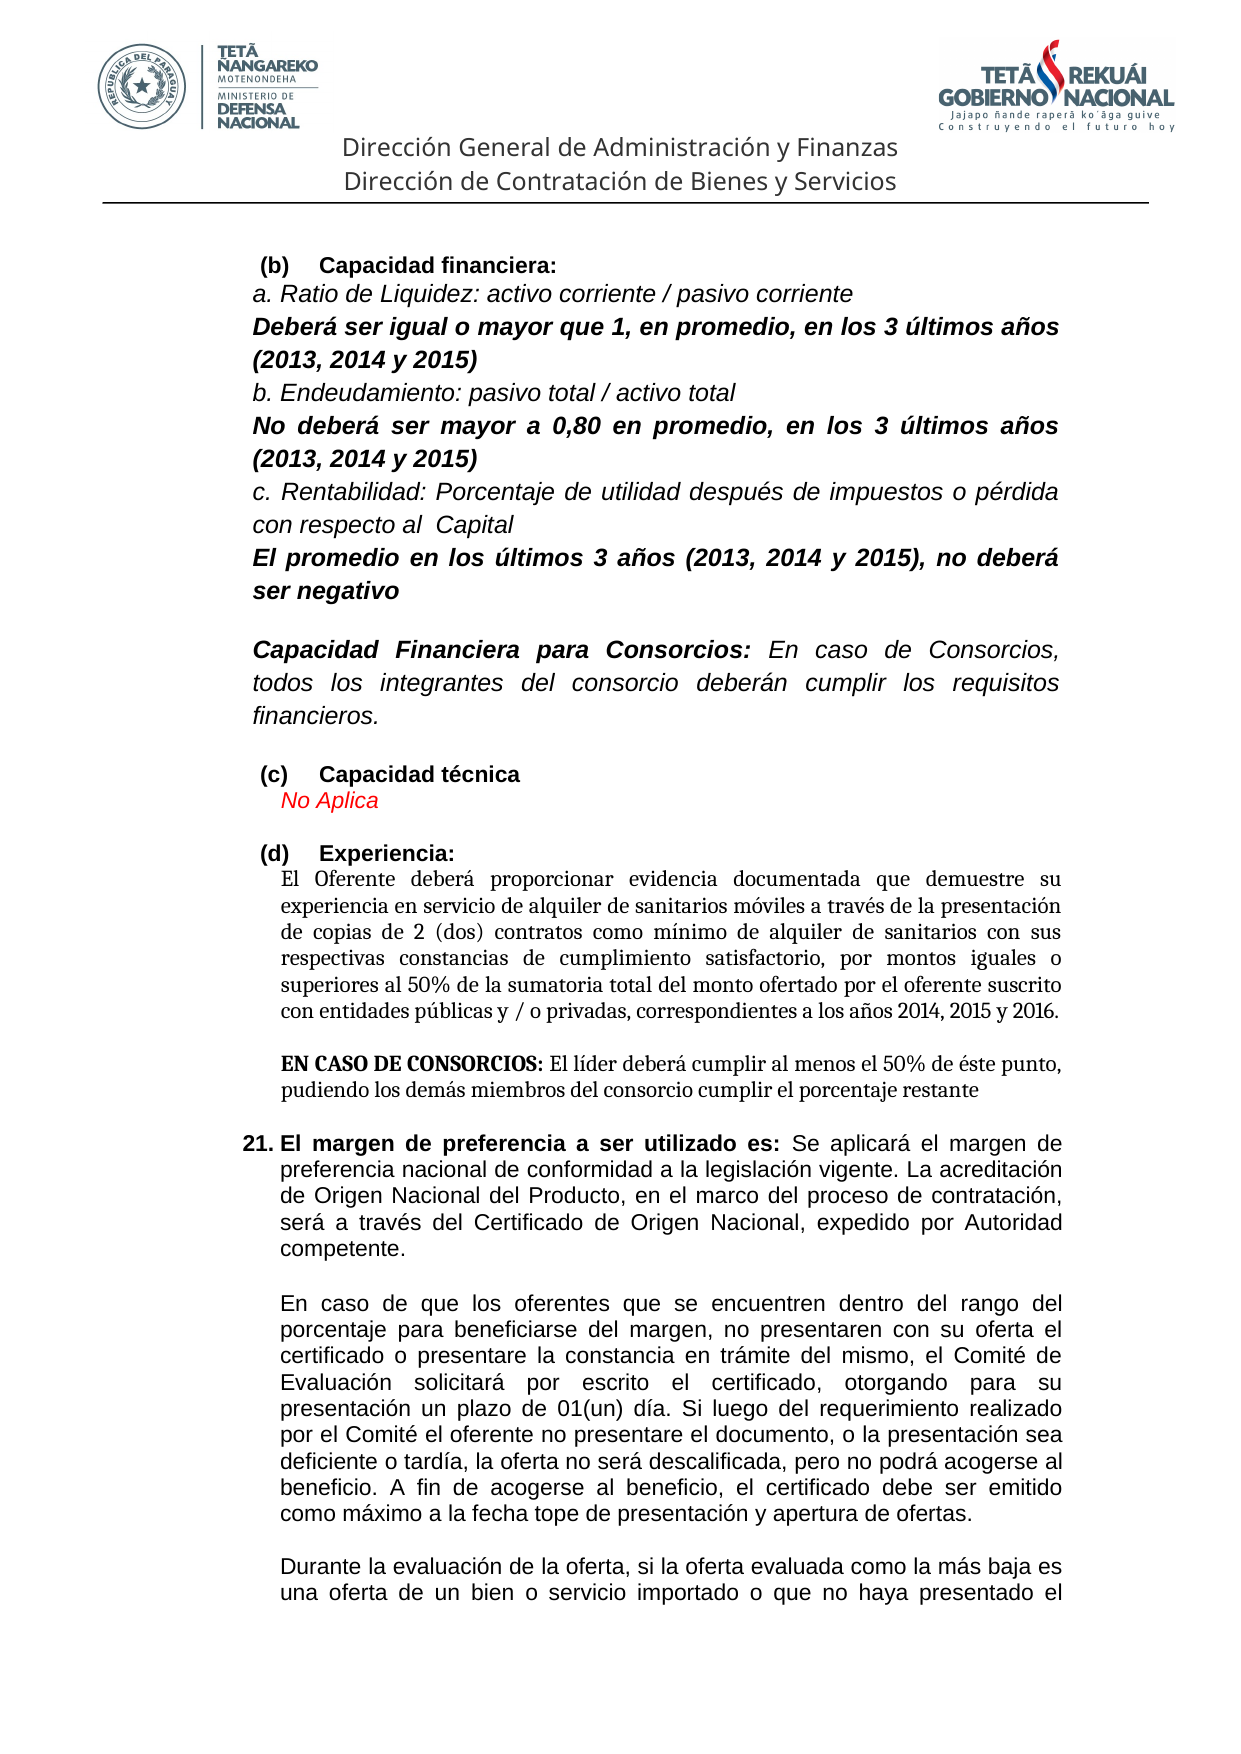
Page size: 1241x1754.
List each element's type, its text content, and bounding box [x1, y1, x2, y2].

picture [938, 37, 1177, 133]
list Capacidad técnica [260, 761, 1063, 787]
list Deberá ser igual o mayor que 1, en promedio, en los 3 últimos años (2013, 2014 y 2015) [252, 312, 1063, 373]
list a. Ratio de Liquidez: activo corriente / pasivo corriente [252, 279, 1063, 307]
list El promedio en los últimos 3 años (2013, 2014 y 2015), no deberá ser negativo [252, 543, 1063, 605]
list Capacidad financiera: [260, 252, 1063, 279]
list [280, 1553, 1063, 1606]
list No Aplica [281, 787, 1063, 813]
list El margen de preferencia a ser utilizado es: Se aplicará el margen de preferencia nacional de conformidad a la legislación vigente. La acreditación de Origen Nacional del Producto, en el marco del proceso de contratación, será a través del Certificado de Origen Nacional, expedido por Autoridad competente. [242, 1130, 1063, 1261]
list Experiencia: [260, 840, 1063, 866]
picture [85, 31, 334, 133]
list El Oferente deberá proporcionar evidencia documentada que demuestre su experiencia en servicio de alquiler de sanitarios móviles a través de la presentación de copias de 2 (dos) contratos como mínimo de alquiler de sanitarios con sus respectivas constancias de cumplimiento satisfactorio, por montos iguales o superiores al 50% de la sumatoria total del monto ofertado por el oferente suscrito con entidades públicas y / o privadas, correspondientes a los años 2014, 2015 y 2016. [281, 866, 1063, 1024]
list Capacidad Financiera para Consorcios: En caso de Consorcios, todos los integrantes del consorcio deberán cumplir los requisitos financieros. [252, 635, 1063, 730]
list c. Rentabilidad: Porcentaje de utilidad después de impuestos o pérdida con respecto al Capital [252, 477, 1063, 539]
list No deberá ser mayor a 0,80 en promedio, en los 3 últimos años (2013, 2014 y 2015) [252, 411, 1063, 473]
list En caso de que los oferentes que se encuentren dentro del rango del porcentaje para beneficiarse del margen, no presentaren con su oferta el certificado o presentare la constancia en trámite del mismo, el Comité de Evaluación solicitará por escrito el certificado, otorgando para su presentación un plazo de 01(un) día. Si luego del requerimiento realizado por el Comité el oferente no presentare el documento, o la presentación sea deficiente o tardía, la oferta no será descalificada, pero no podrá acogerse al beneficio. A fin de acogerse al beneficio, el certificado debe ser emitido como máximo a la fecha tope de presentación y apertura de ofertas. [280, 1289, 1063, 1527]
list EN CASO DE CONSORCIOS: El líder deberá cumplir al menos el 50% de éste punto, pudiendo los demás miembros del consorcio cumplir el porcentaje restante [281, 1051, 1063, 1103]
list b. Endeudamiento: pasivo total / activo total [252, 378, 1063, 407]
